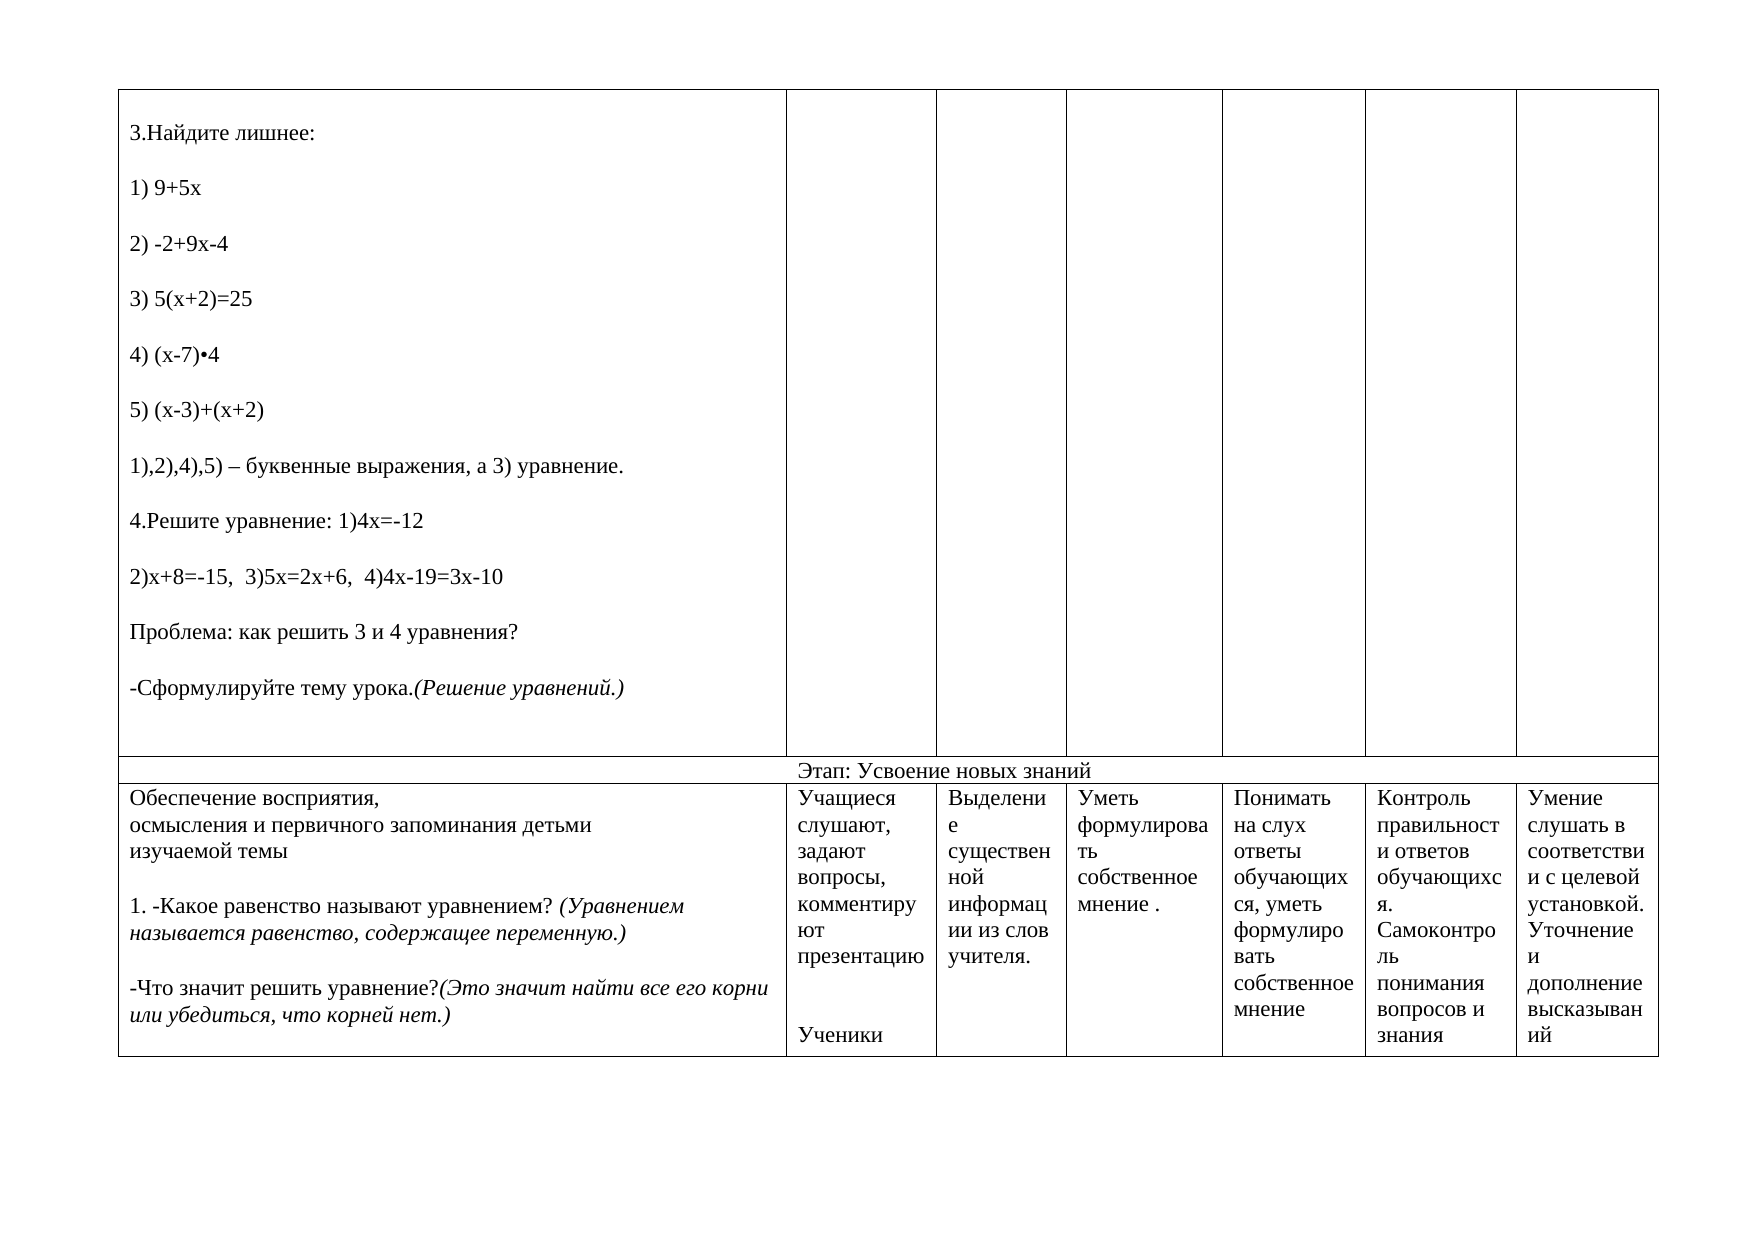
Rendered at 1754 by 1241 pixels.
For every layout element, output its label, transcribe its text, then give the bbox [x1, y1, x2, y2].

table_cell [1366, 90, 1516, 756]
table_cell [937, 90, 1066, 756]
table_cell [1517, 90, 1658, 756]
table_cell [1223, 90, 1365, 756]
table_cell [787, 90, 936, 756]
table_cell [1366, 784, 1516, 1056]
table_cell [787, 784, 936, 1056]
table_cell [119, 757, 786, 783]
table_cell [1067, 784, 1222, 1056]
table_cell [1223, 784, 1365, 1056]
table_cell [1517, 784, 1658, 1056]
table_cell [1067, 90, 1222, 756]
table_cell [119, 784, 786, 1056]
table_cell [937, 784, 1066, 1056]
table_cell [119, 90, 786, 756]
table_cell Этап: Усвоение новых знаний [786, 757, 1658, 783]
